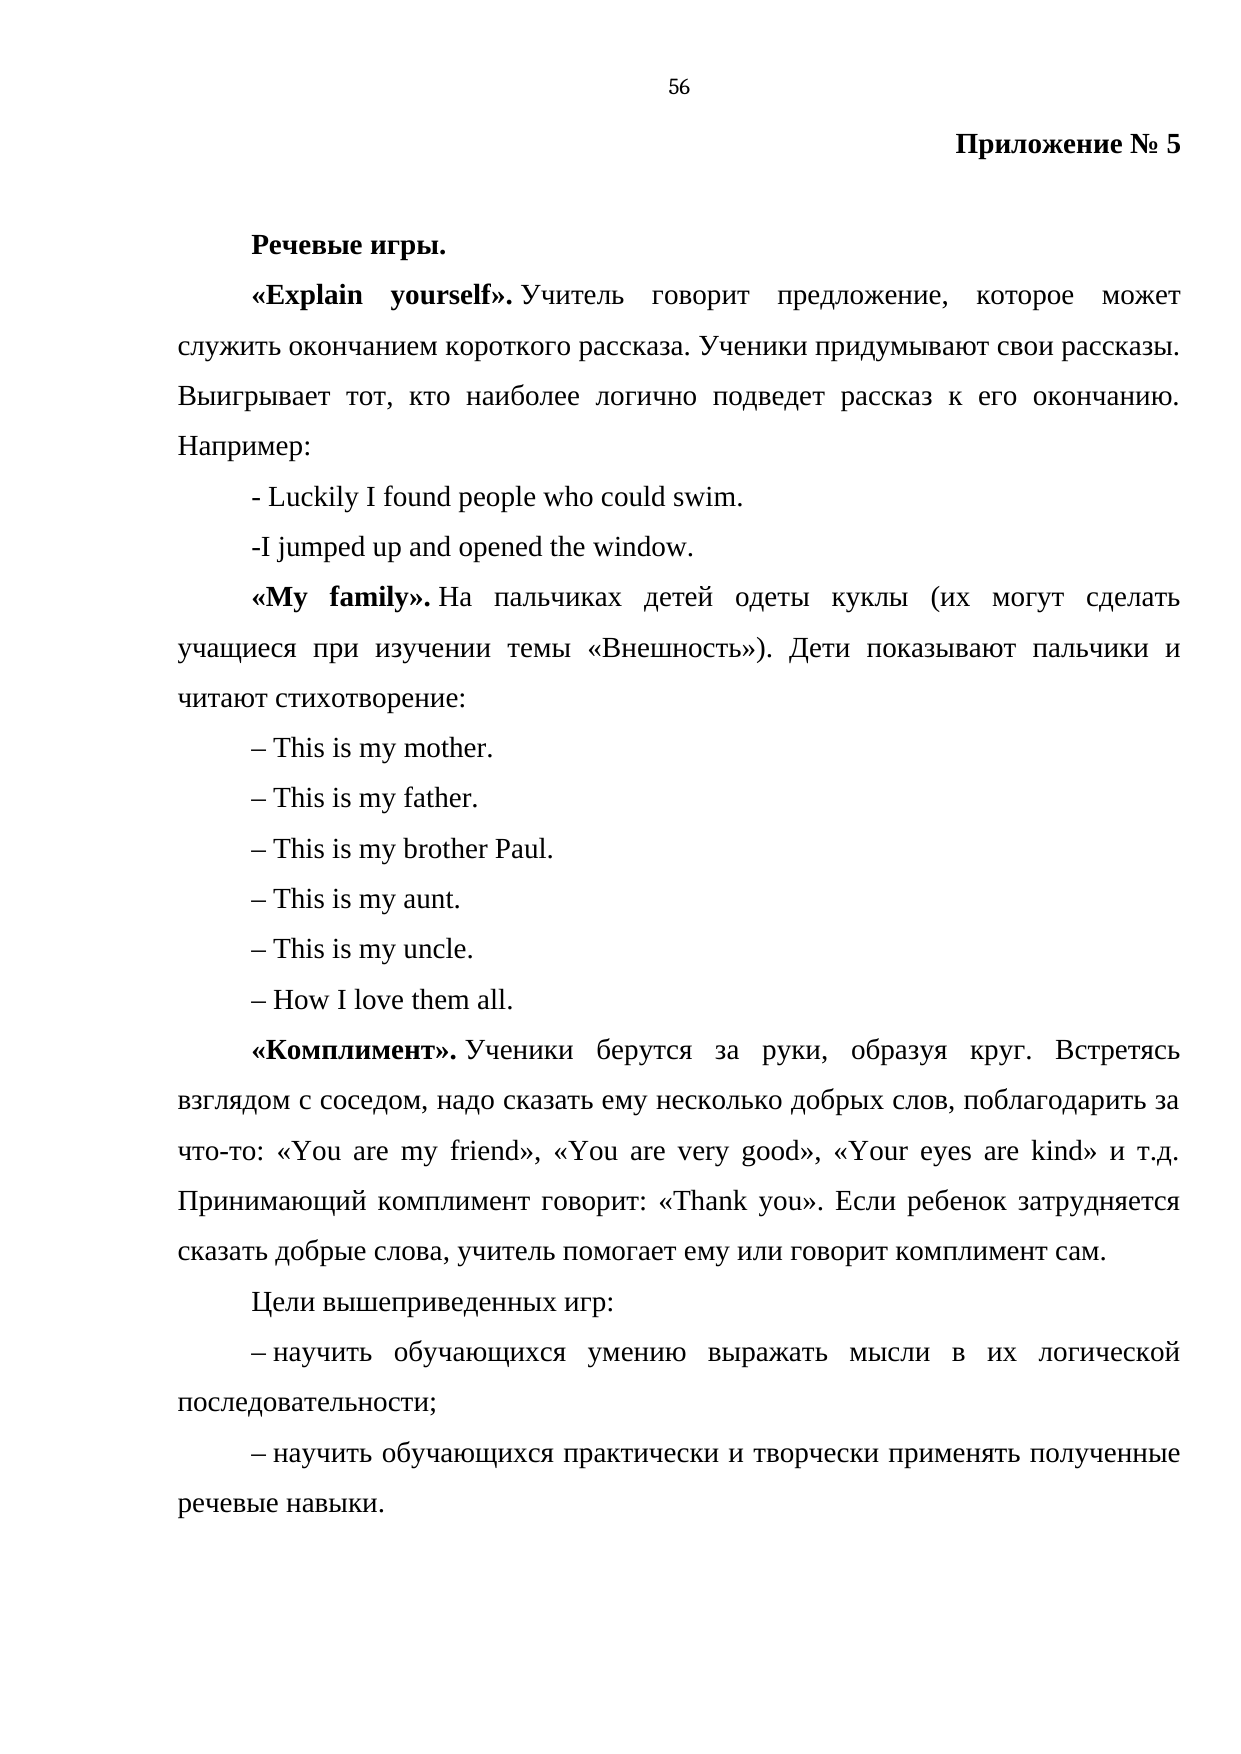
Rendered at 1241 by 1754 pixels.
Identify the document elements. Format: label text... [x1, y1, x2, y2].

text «Explain yourself». Учитель говорит предложение, которое может служить окончанием короткого рассказа. Ученики придумывают свои рассказы. Выигрывает тот, кто наиболее логично подведет рассказ к его окончанию. Например: [177, 277, 1181, 462]
text – This is my aunt. [177, 881, 1181, 915]
text – This is my mother. [177, 730, 1181, 764]
text – How I love them all. [177, 982, 1181, 1015]
text Цели вышеприведенных игр: [251, 1284, 1181, 1317]
text Речевые игры. [251, 227, 1181, 261]
text «My family». На пальчиках детей одеты куклы (их могут сделать учащиеся при изучении темы «Внешность»). Дети показывают пальчики и читают стихотворение: [177, 579, 1181, 713]
text – This is my father. [177, 781, 1181, 814]
text – This is my brother Paul. [177, 831, 1181, 864]
text – This is my uncle. [177, 932, 1181, 965]
text Приложение № 5 [251, 127, 1181, 160]
text – научить обучающихся практически и творчески применять полученные речевые навыки. [177, 1435, 1181, 1518]
text – научить обучающихся умению выражать мысли в их логической последовательности; [177, 1334, 1181, 1418]
text -I jumped up and opened the window. [177, 529, 1181, 563]
text «Комплимент». Ученики берутся за руки, образуя круг. Встретясь взглядом с соседом, надо сказать ему несколько добрых слов, поблагодарить за что-то: «You are my friend», «You are very good», «Your eyes are kind» и т.д. Принимающий комплимент говорит: «Thank you». Если ребенок затрудняется сказать добрые слова, учитель помогает ему или говорит комплимент сам. [177, 1032, 1181, 1267]
text - Luckily I found people who could swim. [177, 479, 1181, 512]
